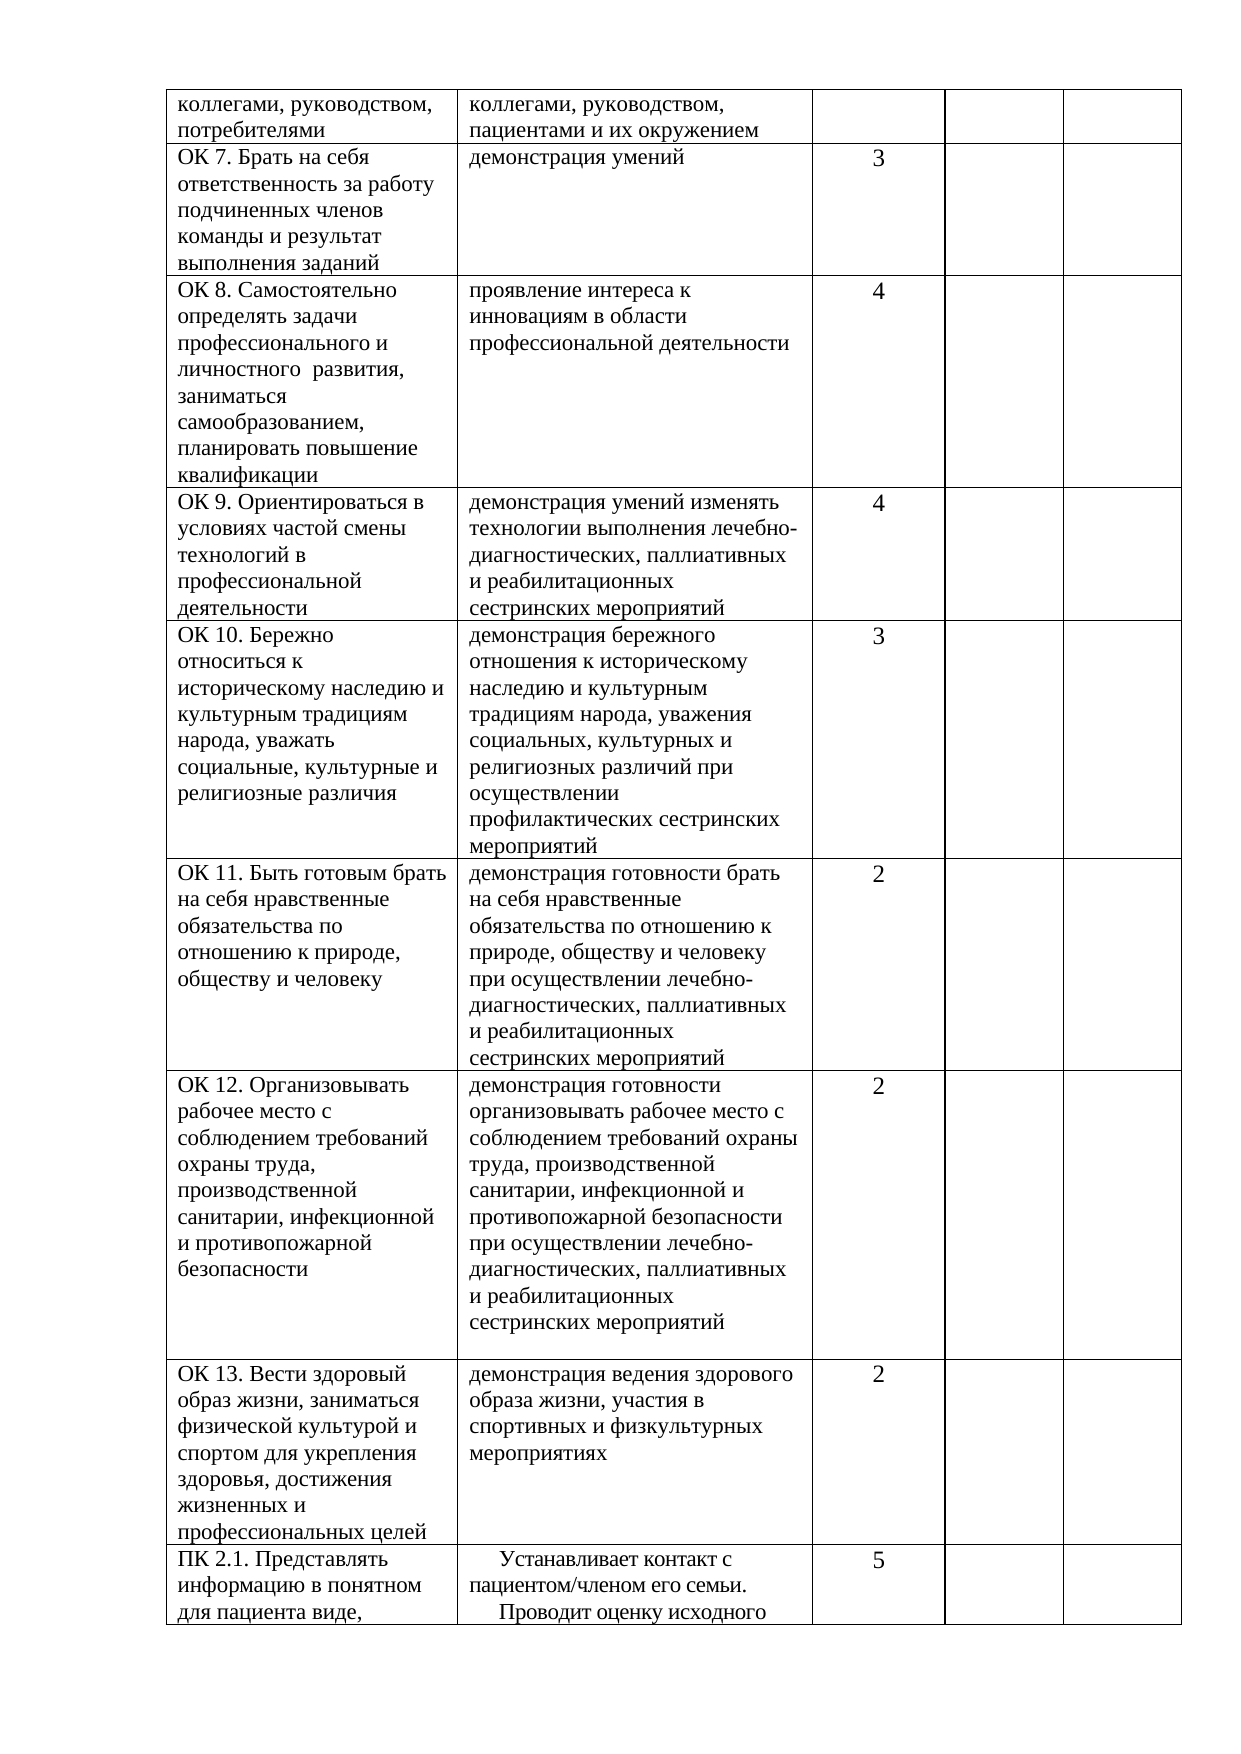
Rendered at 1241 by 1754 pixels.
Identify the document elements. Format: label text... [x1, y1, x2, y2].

table_cell [1064, 1071, 1181, 1358]
table_cell [1064, 621, 1181, 858]
table_cell демонстрация готовности брать на себя нравственные обязательства по отношению к природе, обществу и человеку при осуществлении лечебно-диагностических, паллиативных и реабилитационных сестринских мероприятий [458, 859, 812, 1070]
table_cell 2 [813, 1071, 944, 1358]
table_cell [946, 488, 1063, 620]
table_cell 4 [813, 488, 944, 620]
table_cell ОК 11. Быть готовым брать на себя нравственные обязательства по отношению к природе, обществу и человеку [167, 859, 457, 1070]
table_cell демонстрация готовности организовывать рабочее место с соблюдением требований охраны труда, производственной санитарии, инфекционной и противопожарной безопасности при осуществлении лечебно-диагностических, паллиативных и реабилитационных сестринских мероприятий [458, 1071, 812, 1358]
table_cell ОК 9. Ориентироваться в условиях частой смены технологий в профессиональной деятельности [167, 488, 457, 620]
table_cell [458, 1545, 812, 1624]
table_cell демонстрация умений изменять технологии выполнения лечебно-диагностических, паллиативных и реабилитационных сестринских мероприятий [458, 488, 812, 620]
table_cell демонстрация ведения здорового образа жизни, участия в спортивных и физкультурных мероприятиях [458, 1360, 812, 1544]
table_cell [1064, 144, 1181, 275]
table_cell ОК 8. Самостоятельно определять задачи профессионального и личностного развития, заниматься самообразованием, планировать повышение квалификации [167, 276, 457, 487]
table_cell [1064, 276, 1181, 487]
table_cell [1064, 859, 1181, 1070]
table_cell проявление интереса к инновациям в области профессиональной деятельности [458, 276, 812, 487]
table_cell [1064, 1360, 1181, 1544]
table_cell [946, 1360, 1063, 1544]
table_cell [1064, 90, 1181, 142]
table_cell 3 [813, 144, 944, 275]
table_cell [1064, 488, 1181, 620]
table_cell ОК 10. Бережно относиться к историческому наследию и культурным традициям народа, уважать социальные, культурные и религиозные различия [167, 621, 457, 858]
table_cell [167, 90, 457, 142]
table_cell 4 [813, 276, 944, 487]
table_cell 3 [813, 90, 944, 142]
table_cell ОК 12. Организовывать рабочее место с соблюдением требований охраны труда, производственной санитарии, инфекционной и противопожарной безопасности [167, 1071, 457, 1358]
table_cell [946, 144, 1063, 275]
table_cell ОК 13. Вести здоровый образ жизни, заниматься физической культурой и спортом для укрепления здоровья, достижения жизненных и профессиональных целей [167, 1360, 457, 1544]
table_cell 2 [813, 1360, 944, 1544]
table_cell [1064, 1545, 1181, 1624]
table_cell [167, 1545, 457, 1624]
table_cell [946, 1545, 1063, 1624]
table_cell [946, 621, 1063, 858]
table_cell демонстрация бережного отношения к историческому наследию и культурным традициям народа, уважения социальных, культурных и религиозных различий при осуществлении профилактических сестринских мероприятий [458, 621, 812, 858]
table_cell 5 [813, 1545, 944, 1624]
table_cell [946, 859, 1063, 1070]
table_cell демонстрация умений [458, 144, 812, 275]
table_cell ОК 7. Брать на себя ответственность за работу подчиненных членов команды и результат выполнения заданий [167, 144, 457, 275]
table_cell 2 [813, 859, 944, 1070]
table_cell 3 [813, 621, 944, 858]
table_cell [946, 1071, 1063, 1358]
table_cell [458, 90, 812, 142]
table_cell [946, 90, 1063, 142]
table_cell [946, 276, 1063, 487]
